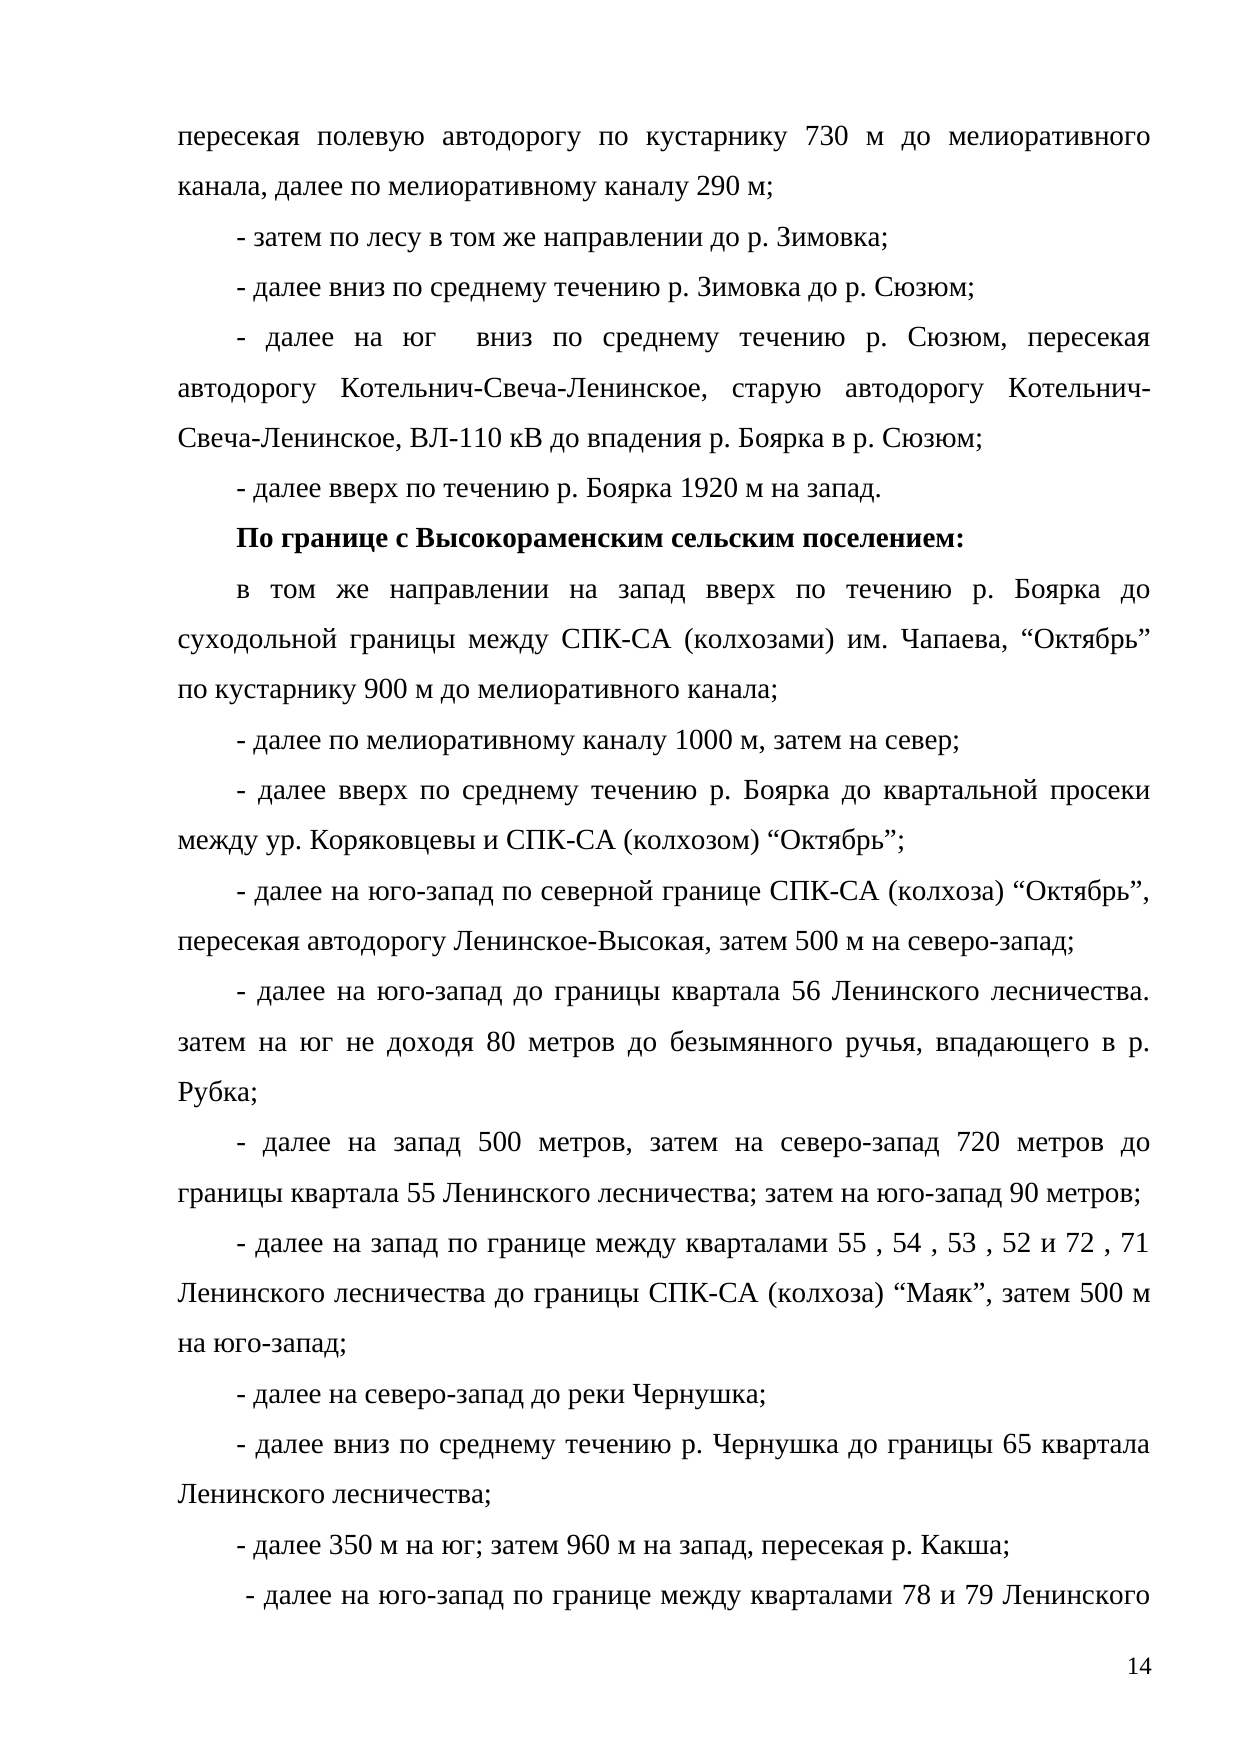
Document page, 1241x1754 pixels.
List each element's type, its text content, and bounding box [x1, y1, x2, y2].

text - далее по мелиоративному каналу , затем на север; [177, 722, 1152, 755]
text - далее на юго-запад до границы квартала 56 Ленинского лесничества. затем на юг не доходя до безымянного ручья, впадающего в р. Рубка; [177, 973, 1152, 1108]
text в том же направлении на запад вверх по течению р. Боярка до суходольной границы между СПК-СА (колхозами) им. Чапаева, “Октябрь” по кустарнику до мелиоративного канала; [177, 571, 1152, 705]
text - далее на запад по границе между кварталами 55 , 54 , 53 , 52 и 72 , 71 Ленинского лесничества до границы СПК-СА (колхоза) “Маяк”, затем на юго-запад; [177, 1225, 1152, 1359]
text - затем по лесу в том же направлении до р. Зимовка; [177, 219, 1152, 252]
text - далее на юг вниз по среднему течению р. Сюзюм, пересекая автодорогу Котельнич-Свеча-Ленинское, старую автодорогу Котельнич-Свеча-Ленинское, ВЛ-110 кВ до впадения р. Боярка в р. Сюзюм; [177, 319, 1152, 453]
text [177, 1577, 1152, 1611]
text - далее на запад , затем на северо-запад до границы квартала 55 Ленинского лесничества; затем на юго-запад ; [177, 1124, 1152, 1208]
text - далее вверх по среднему течению р. Боярка до квартальной просеки между ур. Коряковцевы и СПК-СА (колхозом) “Октябрь”; [177, 772, 1152, 856]
text - далее вниз по среднему течению р. Чернушка до границы 65 квартала Ленинского лесничества; [177, 1426, 1152, 1510]
text - далее вниз по среднему течению р. Зимовка до р. Сюзюм; [177, 269, 1152, 303]
text - далее вверх по течению р. Боярка на запад. [177, 470, 1152, 504]
text - далее на юго-запад по северной границе СПК-СА (колхоза) “Октябрь”, пересекая автодорогу Ленинское-Высокая, затем на северо-запад; [177, 873, 1152, 957]
text По границе с Высокораменским сельским поселением: [177, 521, 1152, 554]
text - далее на юг; затем на запад, пересекая р. Какша; [177, 1527, 1152, 1560]
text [177, 118, 1152, 202]
text - далее на северо-запад до реки Чернушка; [177, 1376, 1152, 1409]
